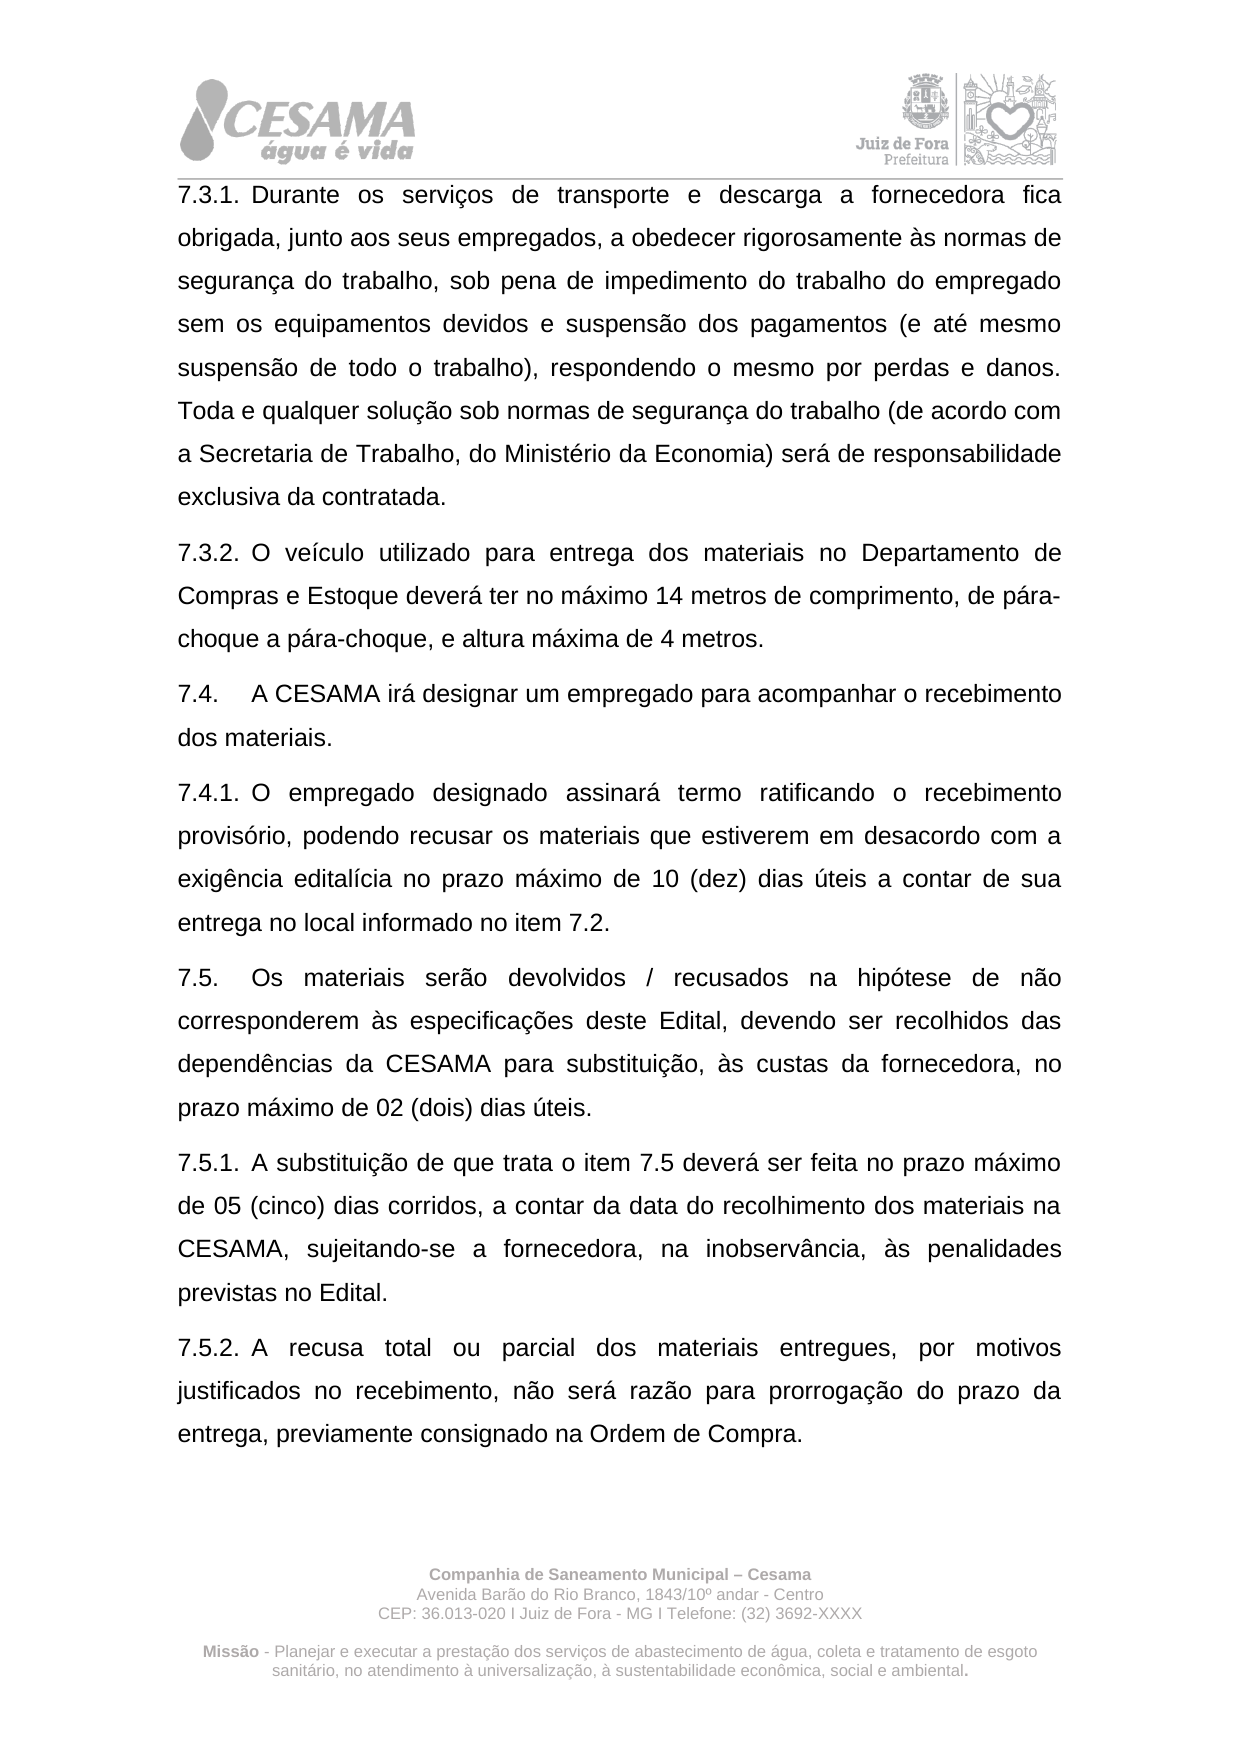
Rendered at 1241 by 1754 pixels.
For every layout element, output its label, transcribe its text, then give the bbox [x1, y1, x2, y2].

list O empregado designado assinará termo ratificando o recebimento provisório, podendo recusar os materiais que estiverem em desacordo com a exigência editalícia no prazo máximo de 10 (dez) dias úteis a contar de sua entrega no local informado no item 7.2. [177, 778, 1063, 936]
list A substituição de que trata o item 7.5 deverá ser feita no prazo máximo de 05 (cinco) dias corridos, a contar da data do recolhimento dos materiais na CESAMA, sujeitando-se a fornecedora, na inobservância, às penalidades previstas no Edital. [177, 1148, 1063, 1306]
list A CESAMA irá designar um empregado para acompanhar o recebimento dos materiais. [177, 679, 1063, 751]
list Durante os serviços de transporte e descarga a fornecedora fica obrigada, junto aos seus empregados, a obedecer rigorosamente às normas de segurança do trabalho, sob pena de impedimento do trabalho do empregado sem os equipamentos devidos e suspensão dos pagamentos (e até mesmo suspensão de todo o trabalho), respondendo o mesmo por perdas e danos. Toda e qualquer solução sob normas de segurança do trabalho (de acordo com a Secretaria de Trabalho, do Ministério da Economia) será de responsabilidade exclusiva da contratada. [177, 180, 1063, 511]
list O veículo utilizado para entrega dos materiais no Departamento de Compras e Estoque deverá ter no máximo 14 metros de comprimento, de pára-choque a pára-choque, e altura máxima de 4 metros. [177, 537, 1063, 652]
list A recusa total ou parcial dos materiais entregues, por motivos justificados no recebimento, não será razão para prorrogação do prazo da entrega, previamente consignado na Ordem de Compra. [177, 1333, 1063, 1448]
list Os materiais serão devolvidos / recusados na hipótese de não corresponderem às especificações deste Edital, devendo ser recolhidos das dependências da CESAMA para substituição, às custas da fornecedora, no prazo máximo de 02 (dois) dias úteis. [177, 963, 1063, 1121]
picture [177, 73, 1064, 180]
